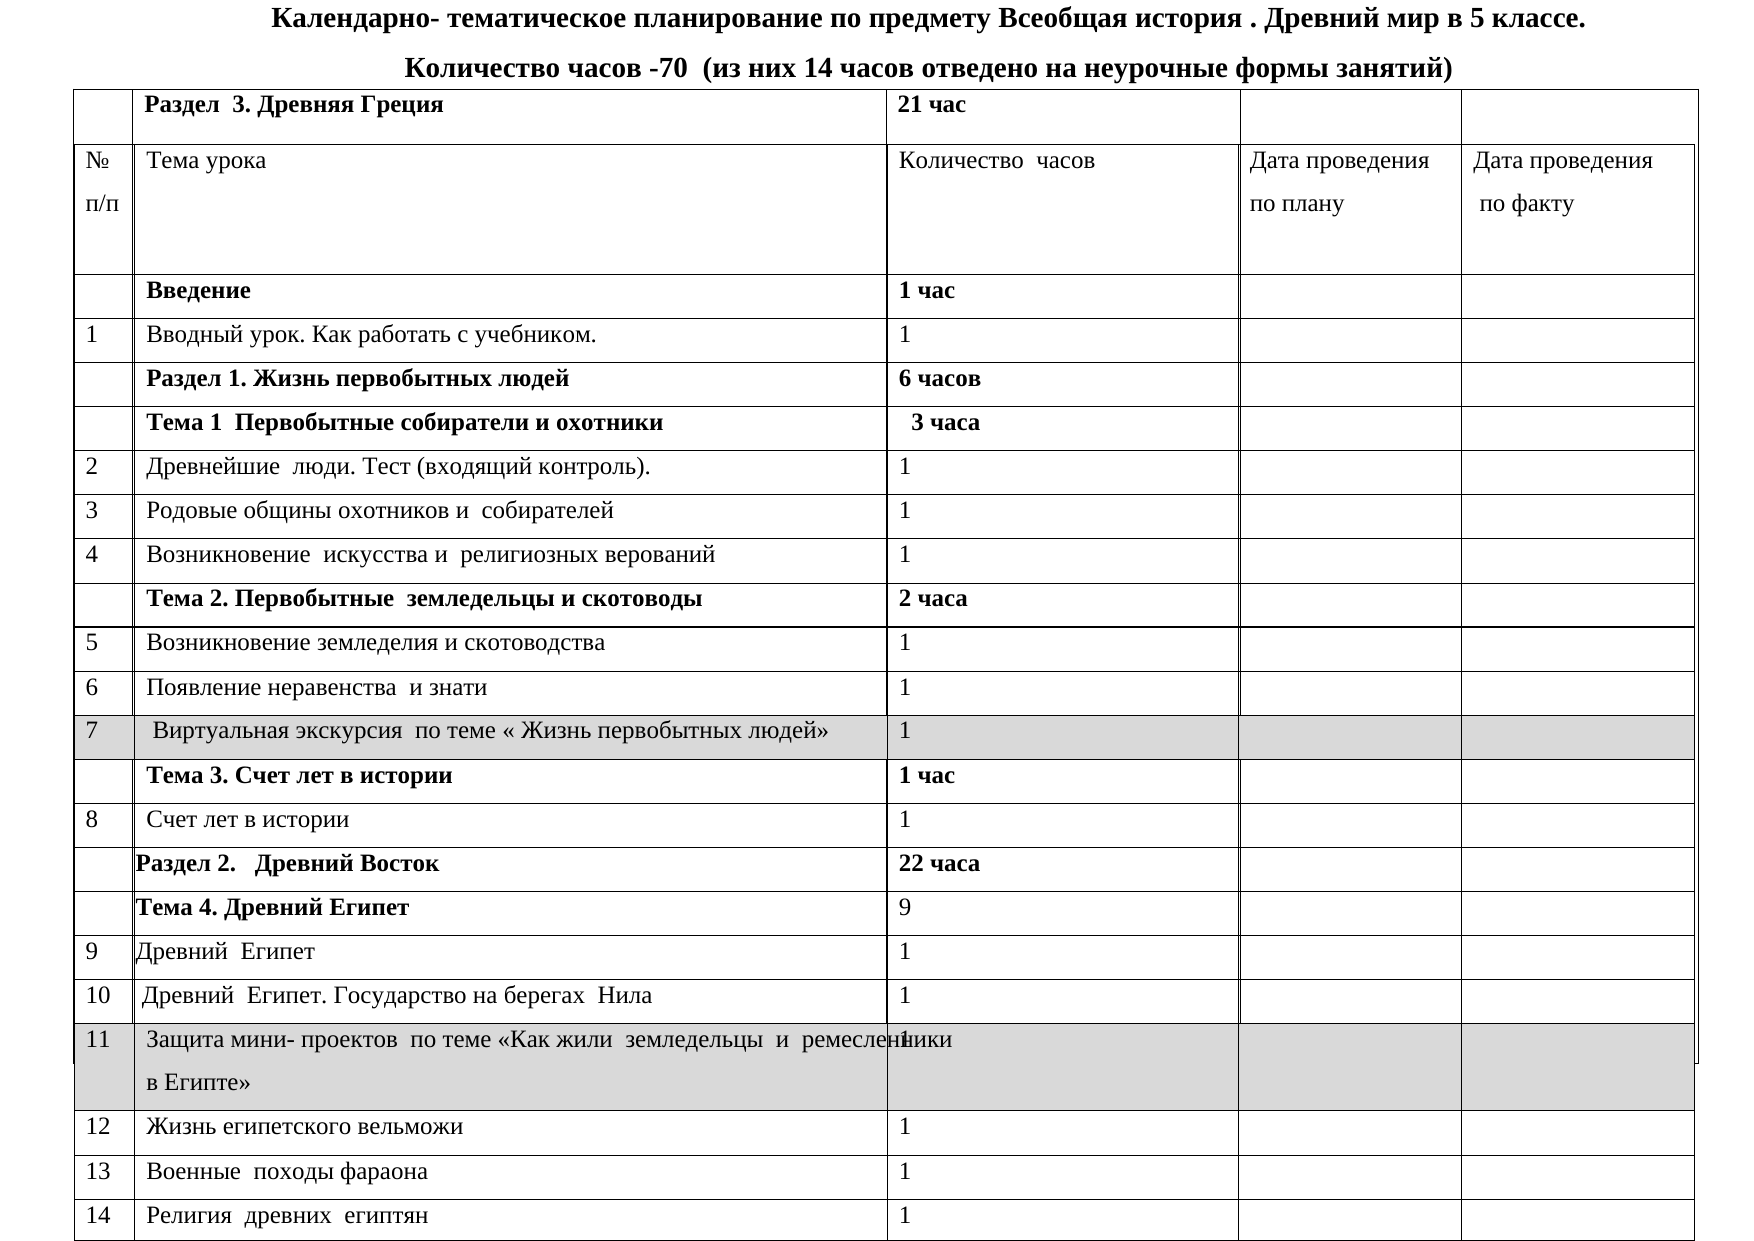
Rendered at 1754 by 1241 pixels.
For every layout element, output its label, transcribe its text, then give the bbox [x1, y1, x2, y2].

table_cell Тема урока [135, 145, 887, 274]
table_cell [75, 584, 134, 626]
table_cell 9 [888, 892, 1238, 935]
table_cell Родовые общины охотников и собирателей [135, 495, 887, 538]
table_cell Тема 2. Первобытные земледельцы и скотоводы [135, 584, 887, 626]
table_cell [1239, 1156, 1461, 1199]
table_cell [1462, 539, 1694, 582]
table_cell [1462, 892, 1694, 935]
table_cell Тема 4. Древний Египет [135, 892, 887, 935]
table_cell 8 [75, 804, 134, 847]
table_cell Введение [135, 275, 887, 318]
table_cell [1239, 892, 1461, 935]
table_cell 1 [888, 1024, 1238, 1110]
table_cell 1 [888, 1156, 1238, 1199]
table_cell 1 [888, 804, 1238, 847]
table_cell 14 [75, 1200, 134, 1240]
table_cell Вводный урок. Как работать с учебником. [135, 319, 887, 362]
table_cell 4 [75, 539, 134, 582]
table_cell 9 [75, 936, 134, 979]
table_cell Счет лет в истории [135, 804, 887, 847]
table_cell Религия древних египтян [135, 1200, 887, 1240]
table_cell 12 [75, 1111, 134, 1155]
table_cell Раздел 1. Жизнь первобытных людей [135, 363, 887, 406]
table_cell [1462, 1024, 1694, 1110]
table_cell Количество часов [888, 145, 1238, 274]
table_cell [1239, 980, 1461, 1023]
table_cell 1 [888, 495, 1238, 538]
table_cell [1239, 1200, 1461, 1240]
table_cell 1 [888, 716, 1238, 759]
table_cell [1462, 628, 1694, 671]
table_cell 1 [75, 319, 134, 362]
table_cell 22 часа [888, 848, 1238, 891]
table_cell [1239, 1024, 1461, 1110]
table_cell [1462, 363, 1694, 406]
table_cell 1 [888, 451, 1238, 494]
table_cell [75, 363, 134, 406]
table_cell 7 [75, 716, 134, 759]
table_cell № п/п [75, 145, 134, 274]
table_cell [1239, 848, 1461, 891]
table_cell [1239, 451, 1461, 494]
table_cell 11 [75, 1024, 134, 1110]
table_cell [1462, 760, 1694, 803]
table_cell 6 часов [888, 363, 1238, 406]
table_cell Возникновение искусства и религиозных верований [135, 539, 887, 582]
table_cell 10 [75, 980, 134, 1023]
table_cell Возникновение земледелия и скотоводства [135, 628, 887, 671]
table_cell [1239, 804, 1461, 847]
table_header Календарно- тематическое планирование по предмету Всеобщая история . Древний мир в 5 классе. Количество часов -70 (из них 14 часов отведено на неурочные формы занятий) [74, 0, 1695, 144]
table_cell 1 [888, 319, 1238, 362]
table_cell Защита мини- проектов по теме «Как жили земледельцы и ремесленники в Египте» [135, 1024, 887, 1110]
table_cell Тема 1 Первобытные собиратели и охотники [135, 407, 887, 450]
table_cell Древний Египет. Государство на берегах Нила [135, 980, 887, 1023]
table_cell Жизнь египетского вельможи [135, 1111, 887, 1155]
table_cell Тема 3. Счет лет в истории [135, 760, 887, 803]
table_cell [1462, 451, 1694, 494]
table_cell [75, 760, 134, 803]
table_cell 1 [888, 539, 1238, 582]
table_cell [1239, 363, 1461, 406]
table_cell [1462, 1156, 1694, 1199]
table_cell Военные походы фараона [135, 1156, 887, 1199]
table_cell [1239, 584, 1461, 626]
table_cell [1462, 672, 1694, 714]
table_cell [1462, 319, 1694, 362]
table_cell [75, 892, 134, 935]
table_cell [75, 407, 134, 450]
table_cell Древнейшие люди. Тест (входящий контроль). [135, 451, 887, 494]
table_cell Дата проведения по факту [1462, 145, 1694, 274]
table_cell [1239, 275, 1461, 318]
table_cell [75, 275, 134, 318]
table_cell [1462, 716, 1694, 759]
table_cell [1462, 407, 1694, 450]
table_cell [1462, 980, 1694, 1023]
table_cell 1 [888, 1111, 1238, 1155]
table_cell 1 [888, 936, 1238, 979]
table_cell [1239, 539, 1461, 582]
table_cell 1 час [888, 760, 1238, 803]
table_cell 1 [888, 1200, 1238, 1240]
table_cell [1239, 936, 1461, 979]
table_cell [1462, 495, 1694, 538]
table_cell [1462, 1111, 1694, 1155]
table_cell [1462, 584, 1694, 626]
table_cell 2 [75, 451, 134, 494]
table_cell 5 [75, 628, 134, 671]
table_cell [1462, 804, 1694, 847]
table_cell [75, 848, 134, 891]
table_cell [1462, 936, 1694, 979]
table_cell [1239, 628, 1461, 671]
table_cell [1462, 1200, 1694, 1240]
table_cell [1239, 1111, 1461, 1155]
table_cell [1239, 319, 1461, 362]
table_cell 13 [75, 1156, 134, 1199]
table_cell [1239, 672, 1461, 714]
table_cell 2 часа [888, 584, 1238, 626]
table_cell 1 [888, 672, 1238, 714]
table_cell Древний Египет [135, 936, 887, 979]
table_cell [1239, 716, 1461, 759]
table_cell Раздел 2. Древний Восток [135, 848, 887, 891]
table_cell [1239, 760, 1461, 803]
table_cell Виртуальная экскурсия по теме « Жизнь первобытных людей» [135, 716, 887, 759]
table_cell Дата проведения по плану [1239, 145, 1461, 274]
table_cell 3 часа [888, 407, 1238, 450]
table_cell [1239, 407, 1461, 450]
table_cell 6 [75, 672, 134, 714]
table_cell 1 [888, 980, 1238, 1023]
table_cell 1 [888, 628, 1238, 671]
table_cell [1239, 495, 1461, 538]
table_cell 3 [75, 495, 134, 538]
table_cell Появление неравенства и знати [135, 672, 887, 714]
table_cell [1462, 848, 1694, 891]
table_cell 1 час [888, 275, 1238, 318]
table_cell [1462, 275, 1694, 318]
